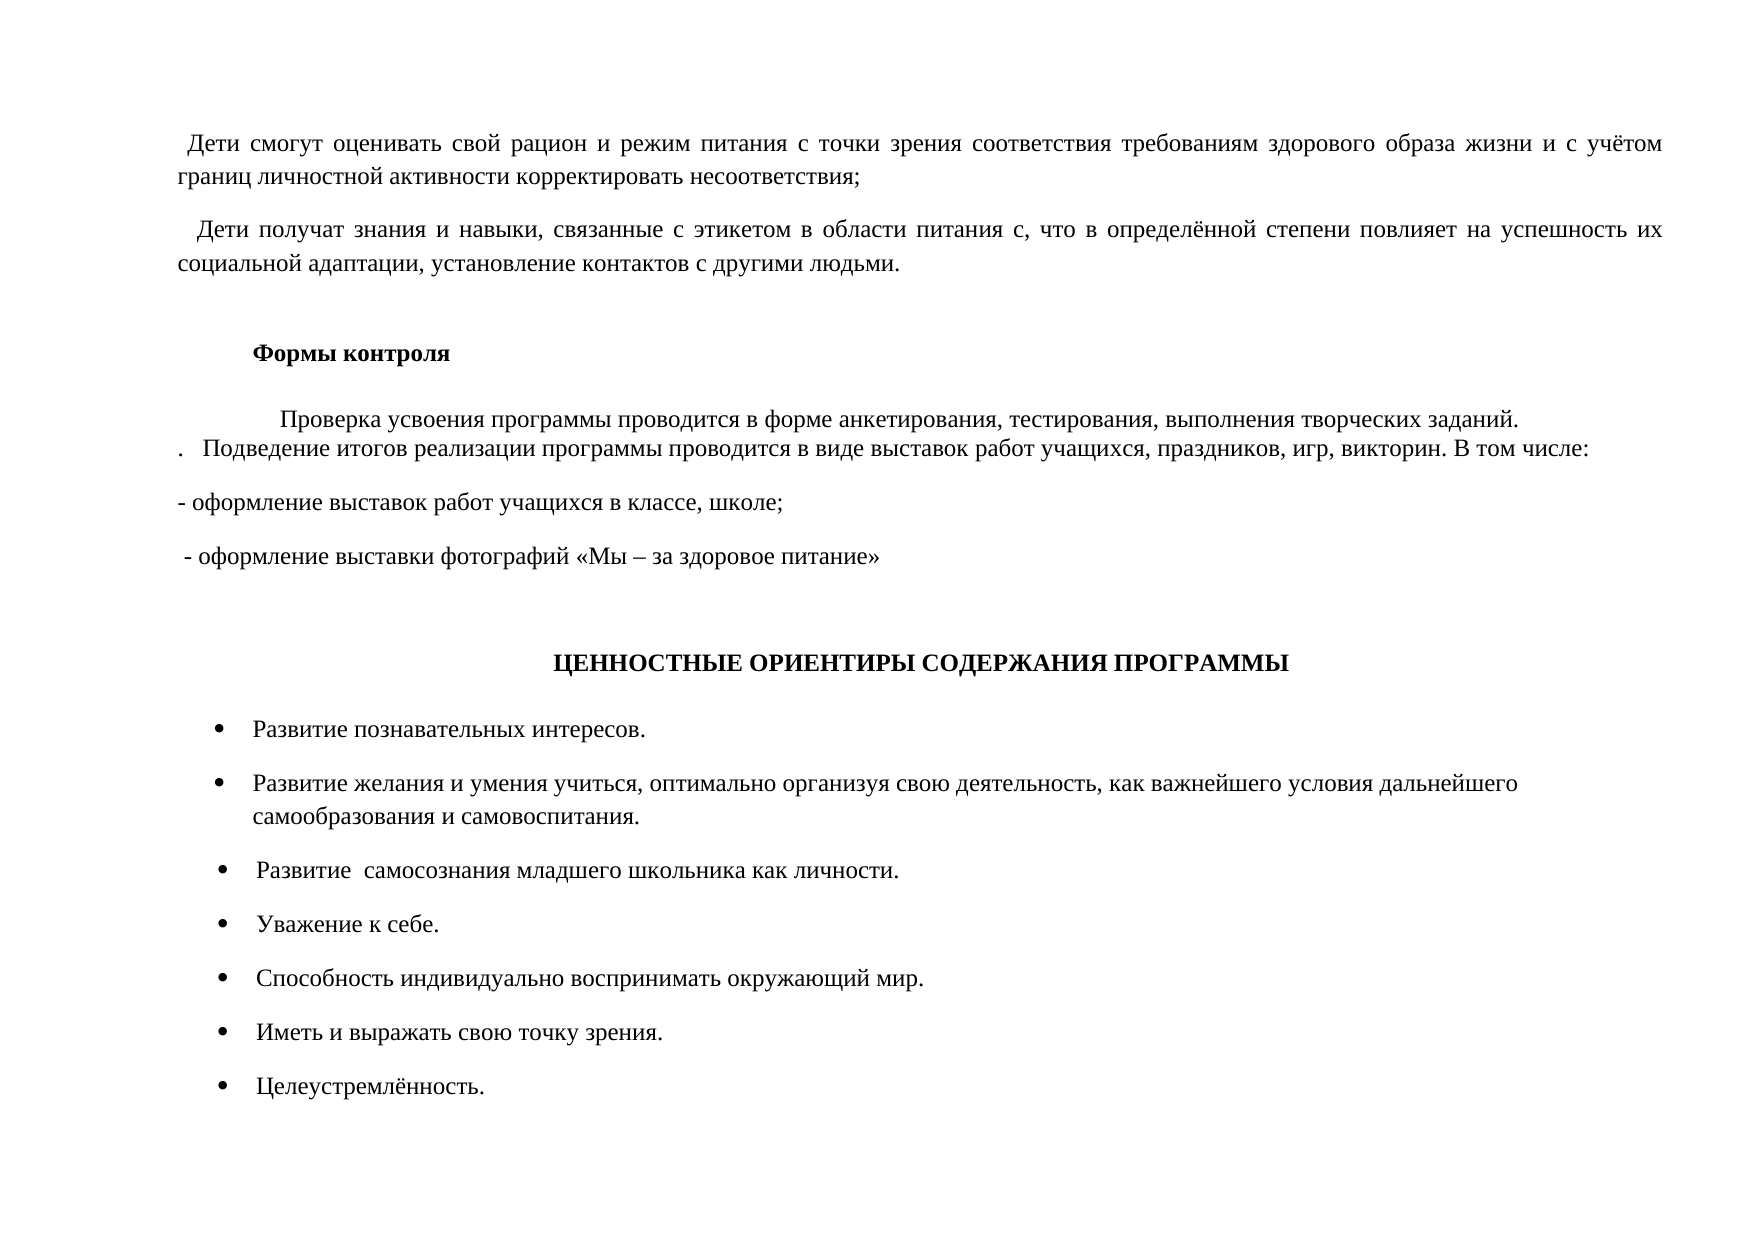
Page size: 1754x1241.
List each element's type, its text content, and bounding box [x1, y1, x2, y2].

list Развитие самосознания младшего школьника как личности. [218, 855, 1665, 884]
list Уважение к себе. [218, 909, 1665, 938]
list Целеустремлённость. [218, 1071, 1665, 1099]
list Формы контроля [252, 334, 1665, 367]
list Способность индивидуально воспринимать окружающий мир. [218, 963, 1665, 992]
list Дети получат знания и навыки, связанные с этикетом в области питания с, что в определённой степени повлияет на успешность их социальной адаптации, установление контактов с другими людьми. [177, 214, 1665, 276]
text - оформление выставок работ учащихся в классе, школе; [177, 487, 1665, 516]
list Развитие желания и умения учиться, оптимально организуя свою деятельность, как важнейшего условия дальнейшего самообразования и самовоспитания. [215, 768, 1665, 830]
text . Подведение итогов реализации программы проводится в виде выставок работ учащихся, праздников, игр, викторин. В том числе: [177, 433, 1665, 462]
title ЦЕННОСТНЫЕ ОРИЕНТИРЫ СОДЕРЖАНИЯ ПРОГРАММЫ [177, 648, 1665, 677]
text - оформление выставки фотографий «Мы – за здоровое питание» [177, 541, 1665, 569]
list Дети смогут оценивать свой рацион и режим питания с точки зрения соответствия требованиям здорового образа жизни и с учётом границ личностной активности корректировать несоответствия; [177, 128, 1665, 189]
text Проверка усвоения программы проводится в форме анкетирования, тестирования, выполнения творческих заданий. [177, 400, 1665, 433]
list Иметь и выражать свою точку зрения. [218, 1017, 1665, 1046]
list Развитие познавательных интересов. [215, 714, 1665, 743]
